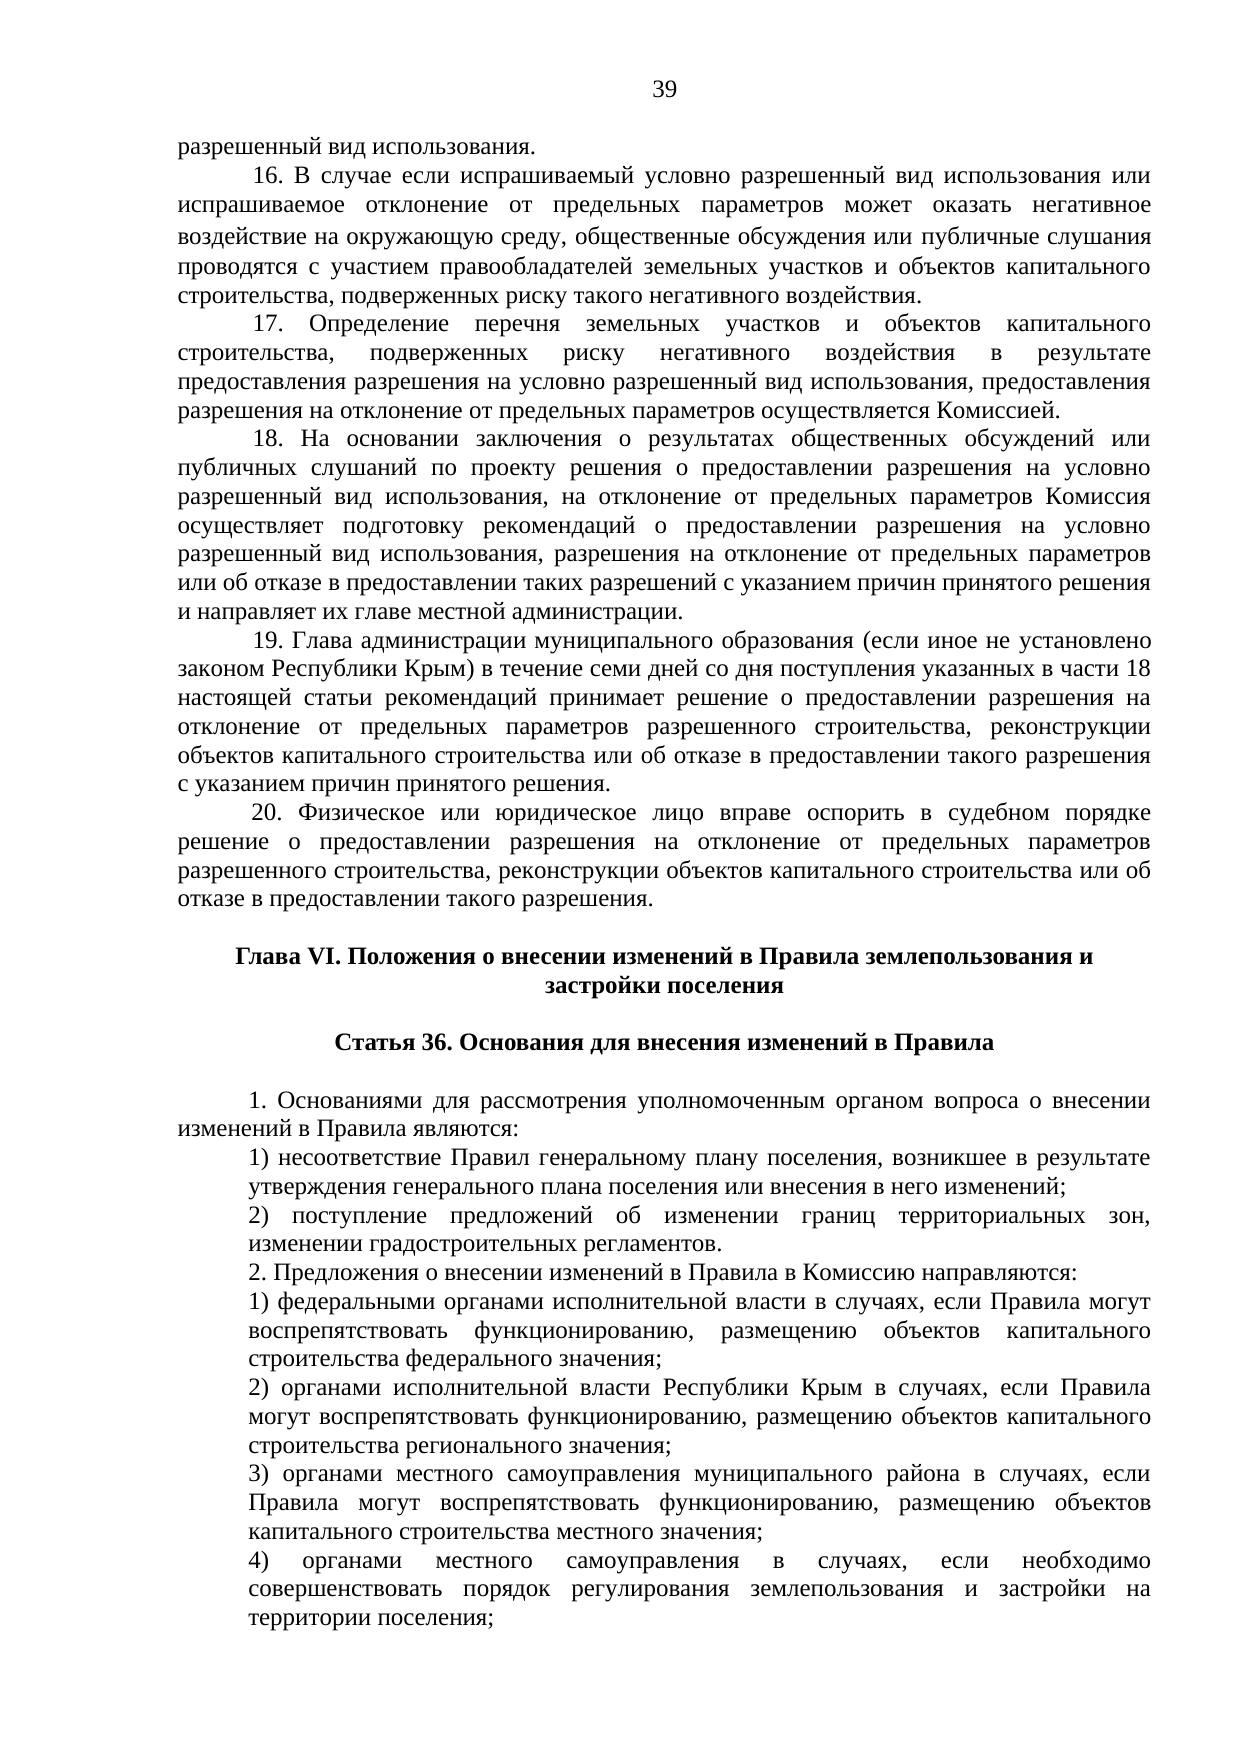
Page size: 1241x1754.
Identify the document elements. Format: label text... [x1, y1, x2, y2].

text 18. На основании заключения о результатах общественных обсуждений или публичных слушаний по проекту решения о предоставлении разрешения на условно разрешенный вид использования, на отклонение от предельных параметров Комиссия осуществляет подготовку рекомендаций о предоставлении разрешения на условно разрешенный вид использования, разрешения на отклонение от предельных параметров или об отказе в предоставлении таких разрешений с указанием причин принятого решения и направляет их главе местной администрации. [177, 423, 1152, 625]
text 1) несоответствие Правил генеральному плану поселения, возникшее в результате утверждения генерального плана поселения или внесения в него изменений; [248, 1142, 1152, 1200]
text 2) поступление предложений об изменении границ территориальных зон, изменении градостроительных регламентов. [248, 1200, 1152, 1257]
text 19. Глава администрации муниципального образования (если иное не установлено законом Республики Крым) в течение семи дней со дня поступления указанных в части 18 настоящей статьи рекомендаций принимает решение о предоставлении разрешения на отклонение от предельных параметров разрешенного строительства, реконструкции объектов капитального строительства или об отказе в предоставлении такого разрешения с указанием причин принятого решения. [177, 625, 1152, 797]
subtitle Статья 36. Основания для внесения изменений в Правила [177, 1027, 1152, 1056]
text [177, 131, 1152, 160]
text 2. Предложения о внесении изменений в Правила в Комиссию направляются: [177, 1257, 1152, 1286]
text 4) органами местного самоуправления в случаях, если необходимо совершенствовать порядок регулирования землепользования и застройки на территории поселения; [248, 1545, 1152, 1631]
text 17. Определение перечня земельных участков и объектов капитального строительства, подверженных риску негативного воздействия в результате предоставления разрешения на условно разрешенный вид использования, предоставления разрешения на отклонение от предельных параметров осуществляется Комиссией. [177, 308, 1152, 423]
text 1) федеральными органами исполнительной власти в случаях, если Правила могут воспрепятствовать функционированию, размещению объектов капитального строительства федерального значения; [248, 1286, 1152, 1372]
text 16. В случае если испрашиваемый условно разрешенный вид использования или испрашиваемое отклонение от предельных параметров может оказать негативное воздействие на окружающую среду, общественные обсуждения или публичные слушания проводятся с участием правообладателей земельных участков и объектов капитального строительства, подверженных риску такого негативного воздействия. [177, 160, 1152, 308]
subtitle Глава VI. Положения о внесении изменений в Правила землепользования и застройки поселения [177, 941, 1152, 998]
text 20. Физическое или юридическое лицо вправе оспорить в судебном порядке решение о предоставлении разрешения на отклонение от предельных параметров разрешенного строительства, реконструкции объектов капитального строительства или об отказе в предоставлении такого разрешения. [177, 797, 1152, 912]
text 2) органами исполнительной власти Республики Крым в случаях, если Правила могут воспрепятствовать функционированию, размещению объектов капитального строительства регионального значения; [248, 1372, 1152, 1458]
text 1. Основаниями для рассмотрения уполномоченным органом вопроса о внесении изменений в Правила являются: [177, 1085, 1152, 1142]
text 3) органами местного самоуправления муниципального района в случаях, если Правила могут воспрепятствовать функционированию, размещению объектов капитального строительства местного значения; [248, 1458, 1152, 1545]
